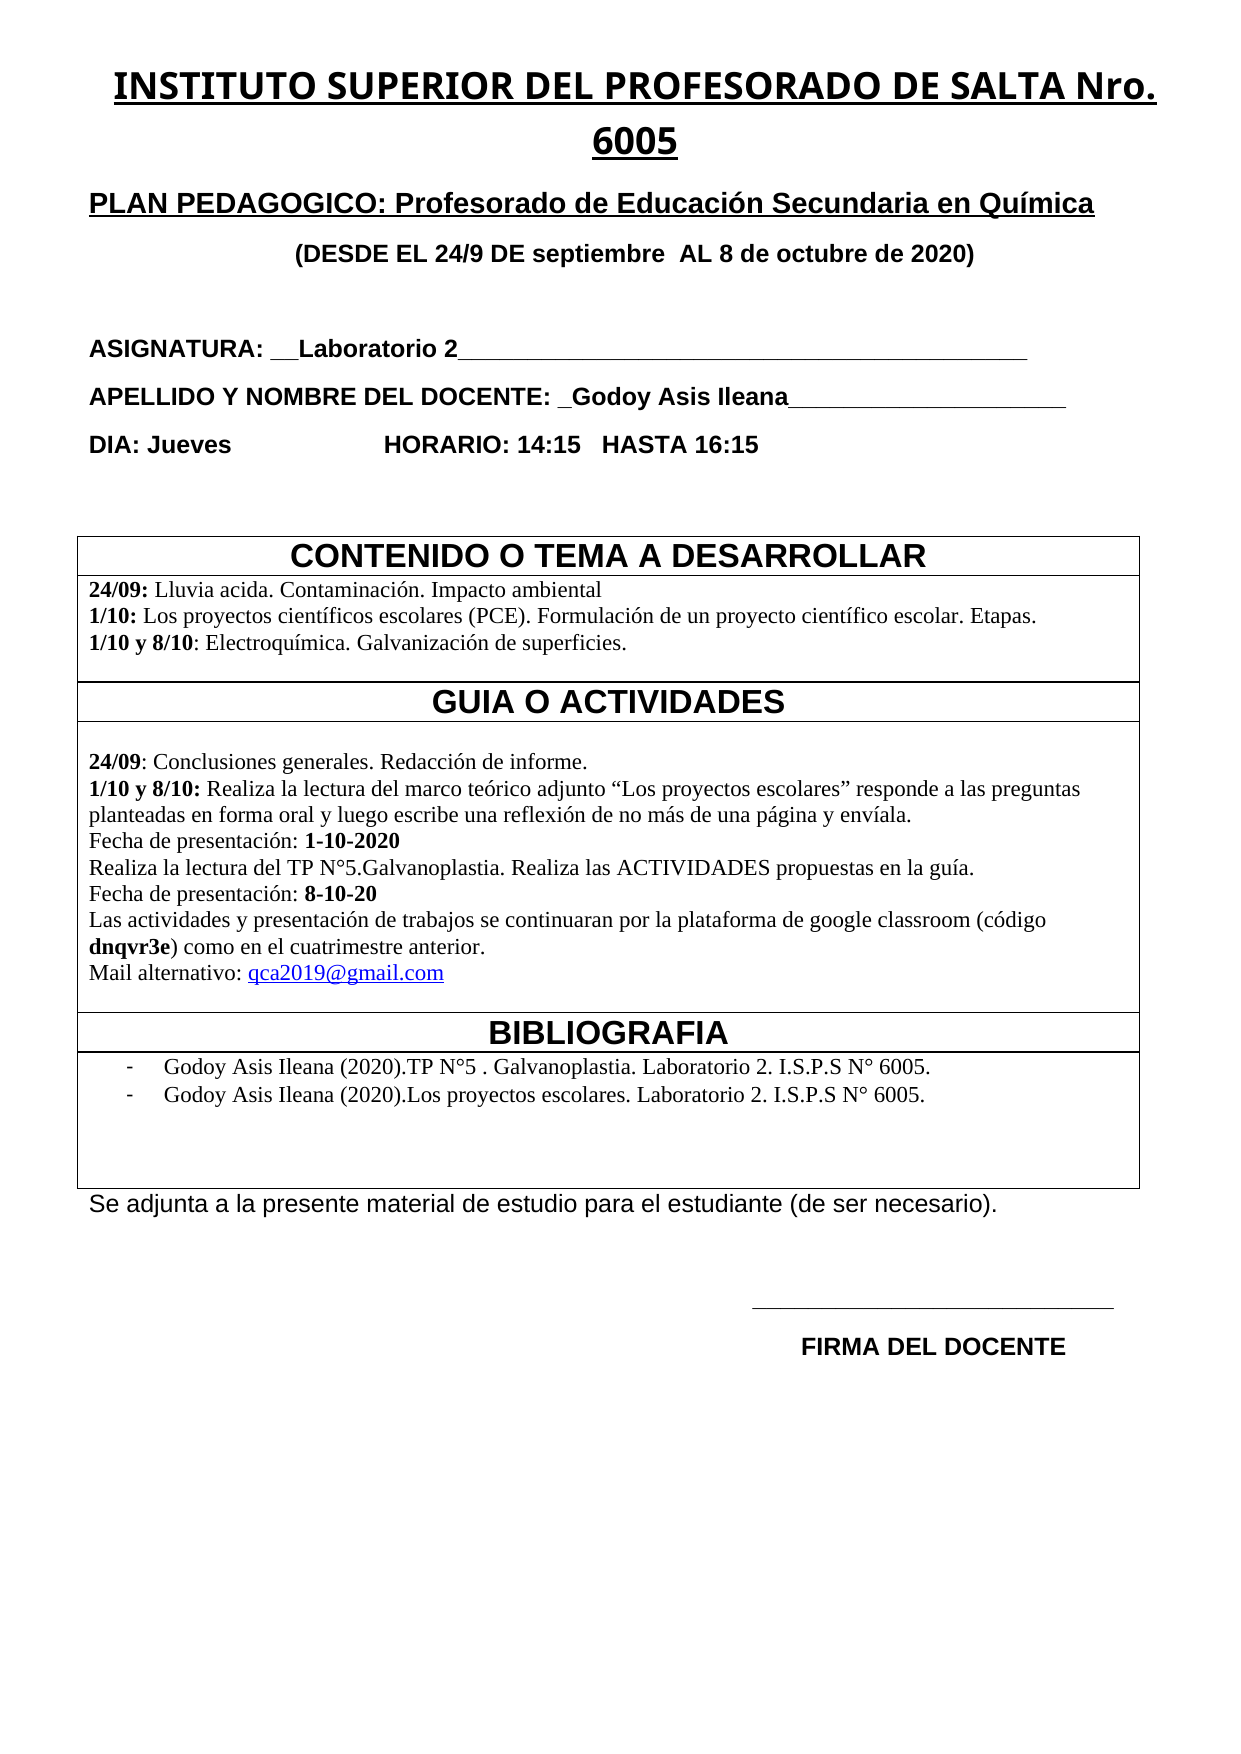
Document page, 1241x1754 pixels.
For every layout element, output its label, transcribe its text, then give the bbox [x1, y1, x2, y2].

text FIRMA DEL DOCENTE [752, 1332, 1181, 1360]
text ASIGNATURA: __Laboratorio 2_________________________________________ [89, 334, 1181, 363]
text Se adjunta a la presente material de estudio para el estudiante (de ser necesario). [89, 1188, 1181, 1217]
text APELLIDO Y NOMBRE DEL DOCENTE: _Godoy Asis Ileana____________________ [89, 382, 1181, 411]
table_cell GUIA O ACTIVIDADES [78, 683, 1139, 721]
table_cell BIBLIOGRAFIA [78, 1013, 1139, 1051]
text (DESDE EL 24/9 DE septiembre AL 8 de octubre de 2020) [89, 239, 1181, 268]
text __________________________ [89, 1283, 1181, 1312]
text DIA: Jueves HORARIO: 14:15 HASTA 16:15 [89, 430, 1181, 458]
table_cell Godoy Asis Ileana (2020).TP N°5 . Galvanoplastia. Laboratorio 2. I.S.P.S N° 6005. Godoy Asis Ileana (2020).Los proyectos escolares. Laboratorio 2. I.S.P.S N° 6005. [78, 1053, 1139, 1187]
table_header CONTENIDO O TEMA A DESARROLLAR [78, 537, 1139, 575]
table_cell 24/09: Conclusiones generales. Redacción de informe. 1/10 y 8/10: Realiza la lectura del marco teórico adjunto “Los proyectos escolares” responde a las preguntas planteadas en forma oral y luego escribe una reflexión de no más de una página y envíala. Fecha de presentación: 1-10-2020 Realiza la lectura del TP N°5.Galvanoplastia. Realiza las ACTIVIDADES propuestas en la guía. Fecha de presentación: 8-10-20 Las actividades y presentación de trabajos se continuaran por la plataforma de google classroom (código dnqvr3e) como en el cuatrimestre anterior. Mail alternativo: qca2019@gmail.com [78, 722, 1139, 1012]
table_cell 24/09: Lluvia acida. Contaminación. Impacto ambiental 1/10: Los proyectos científicos escolares (PCE). Formulación de un proyecto científico escolar. Etapas. 1/10 y 8/10: Electroquímica. Galvanización de superficies. [78, 576, 1139, 681]
text PLAN PEDAGOGICO: Profesorado de Educación Secundaria en Química [89, 186, 1181, 219]
text INSTITUTO SUPERIOR DEL PROFESORADO DE SALTA Nro. 6005 [89, 59, 1181, 165]
